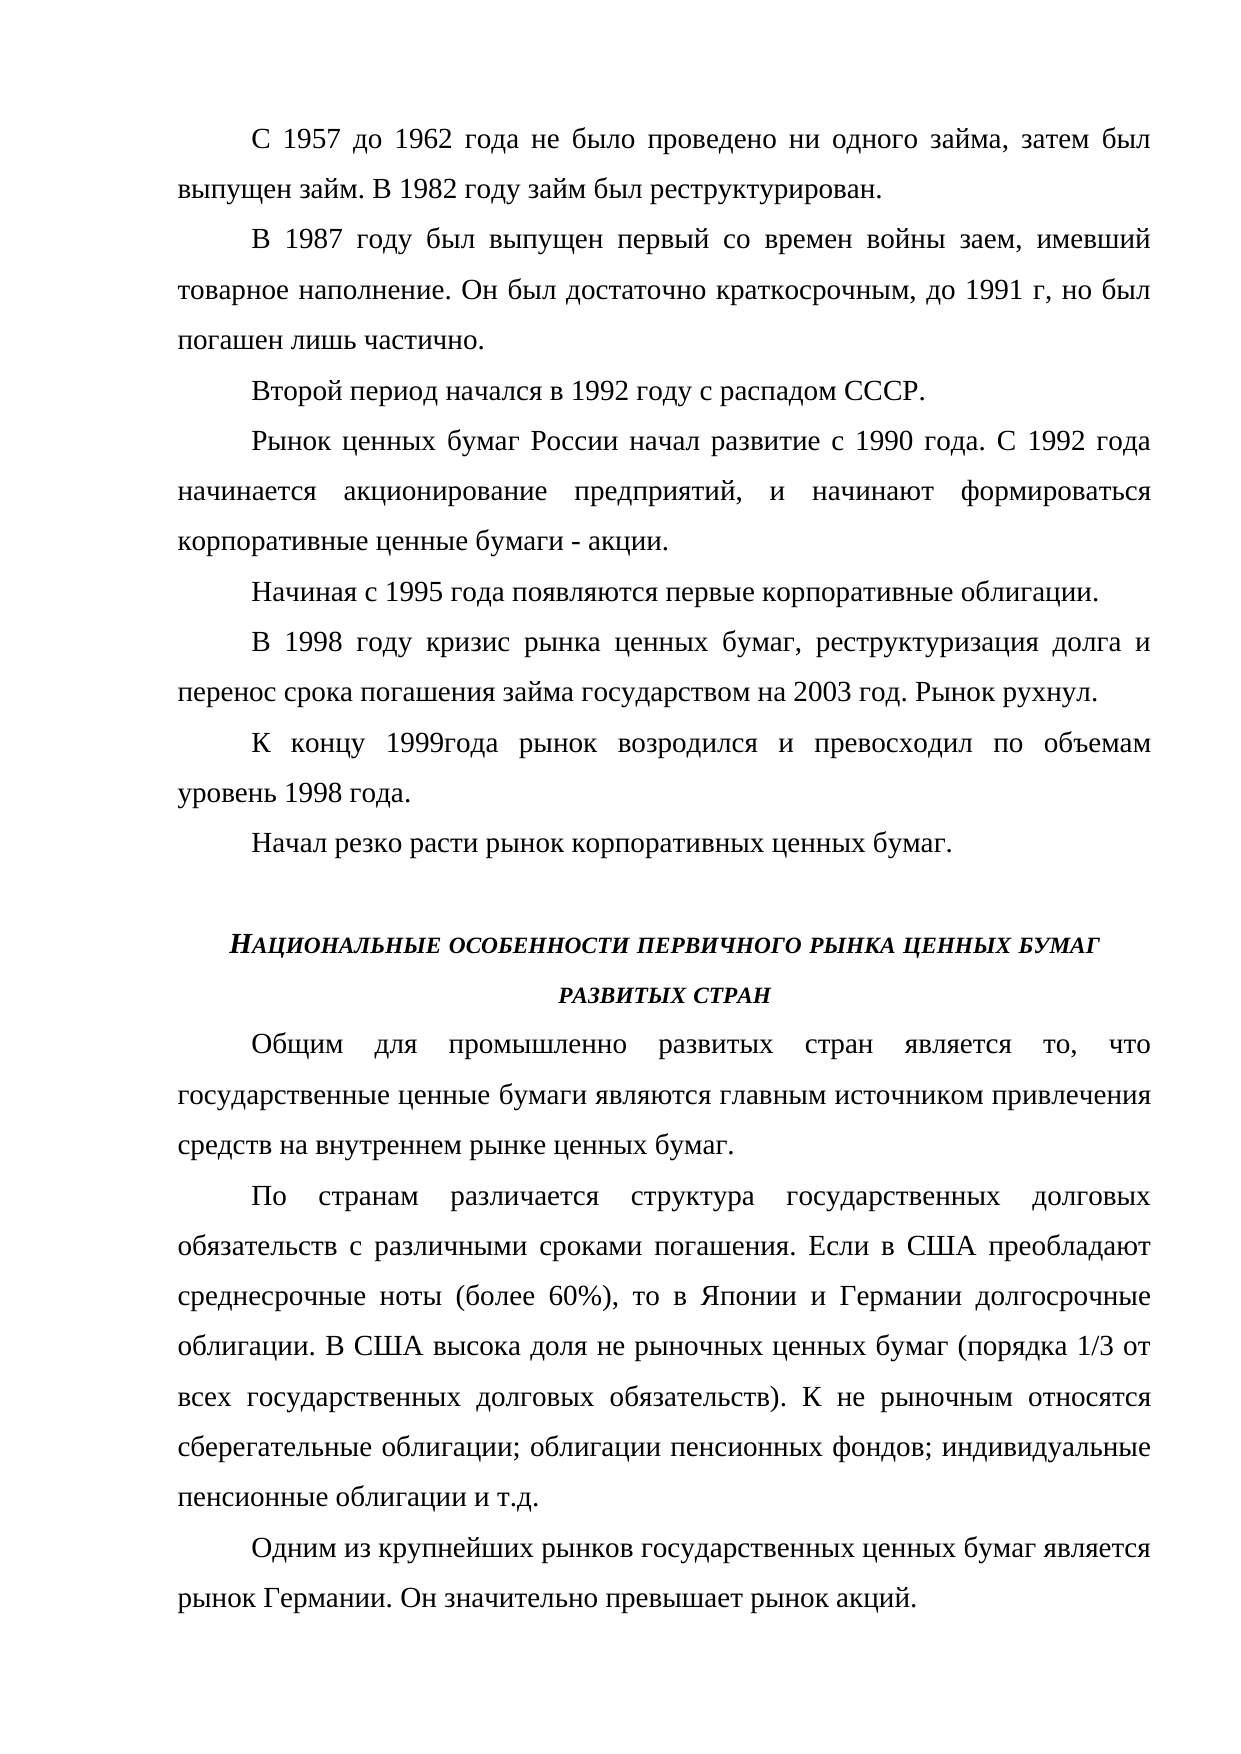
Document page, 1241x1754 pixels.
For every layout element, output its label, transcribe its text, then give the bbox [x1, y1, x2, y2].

text Начиная с 1995 года появляются первые корпоративные облигации. [177, 574, 1152, 607]
text Одним из крупнейших рынков государственных ценных бумаг является рынок Германии. Он значительно превышает рынок акций. [177, 1530, 1152, 1614]
text Начал резко расти рынок корпоративных ценных бумаг. [177, 825, 1152, 859]
text В 1998 году кризис рынка ценных бумаг, реструктуризация долга и перенос срока погашения займа государством на 2003 год. Рынок рухнул. [177, 624, 1152, 708]
text По странам различается структура государственных долговых обязательств с различными сроками погашения. Если в США преобладают среднесрочные ноты (более 60%), то в Японии и Германии долгосрочные облигации. В США высока доля не рыночных ценных бумаг (порядка 1/3 от всех государственных долговых обязательств). К не рыночным относятся сберегательные облигации; облигации пенсионных фондов; индивидуальные пенсионные облигации и т.д. [177, 1178, 1152, 1513]
text К концу 1999года рынок возродился и превосходил по объемам уровень 1998 года. [177, 725, 1152, 809]
text С 1957 до 1962 года не было проведено ни одного займа, затем был выпущен займ. В 1982 году займ был реструктурирован. [177, 121, 1152, 205]
text Общим для промышленно развитых стран является то, что государственные ценные бумаги являются главным источником привлечения средств на внутреннем рынке ценных бумаг. [177, 1027, 1152, 1161]
text Второй период начался в 1992 году с распадом СССР. [177, 373, 1152, 406]
text Рынок ценных бумаг России начал развитие с 1990 года. С 1992 года начинается акционирование предприятий, и начинают формироваться корпоративные ценные бумаги - акции. [177, 423, 1152, 557]
subtitle Национальные особенности первичного рынка ценных бумаг развитых стран [177, 926, 1152, 1010]
text В 1987 году был выпущен первый со времен войны заем, имевший товарное наполнение. Он был достаточно краткосрочным, до , но был погашен лишь частично. [177, 222, 1152, 356]
